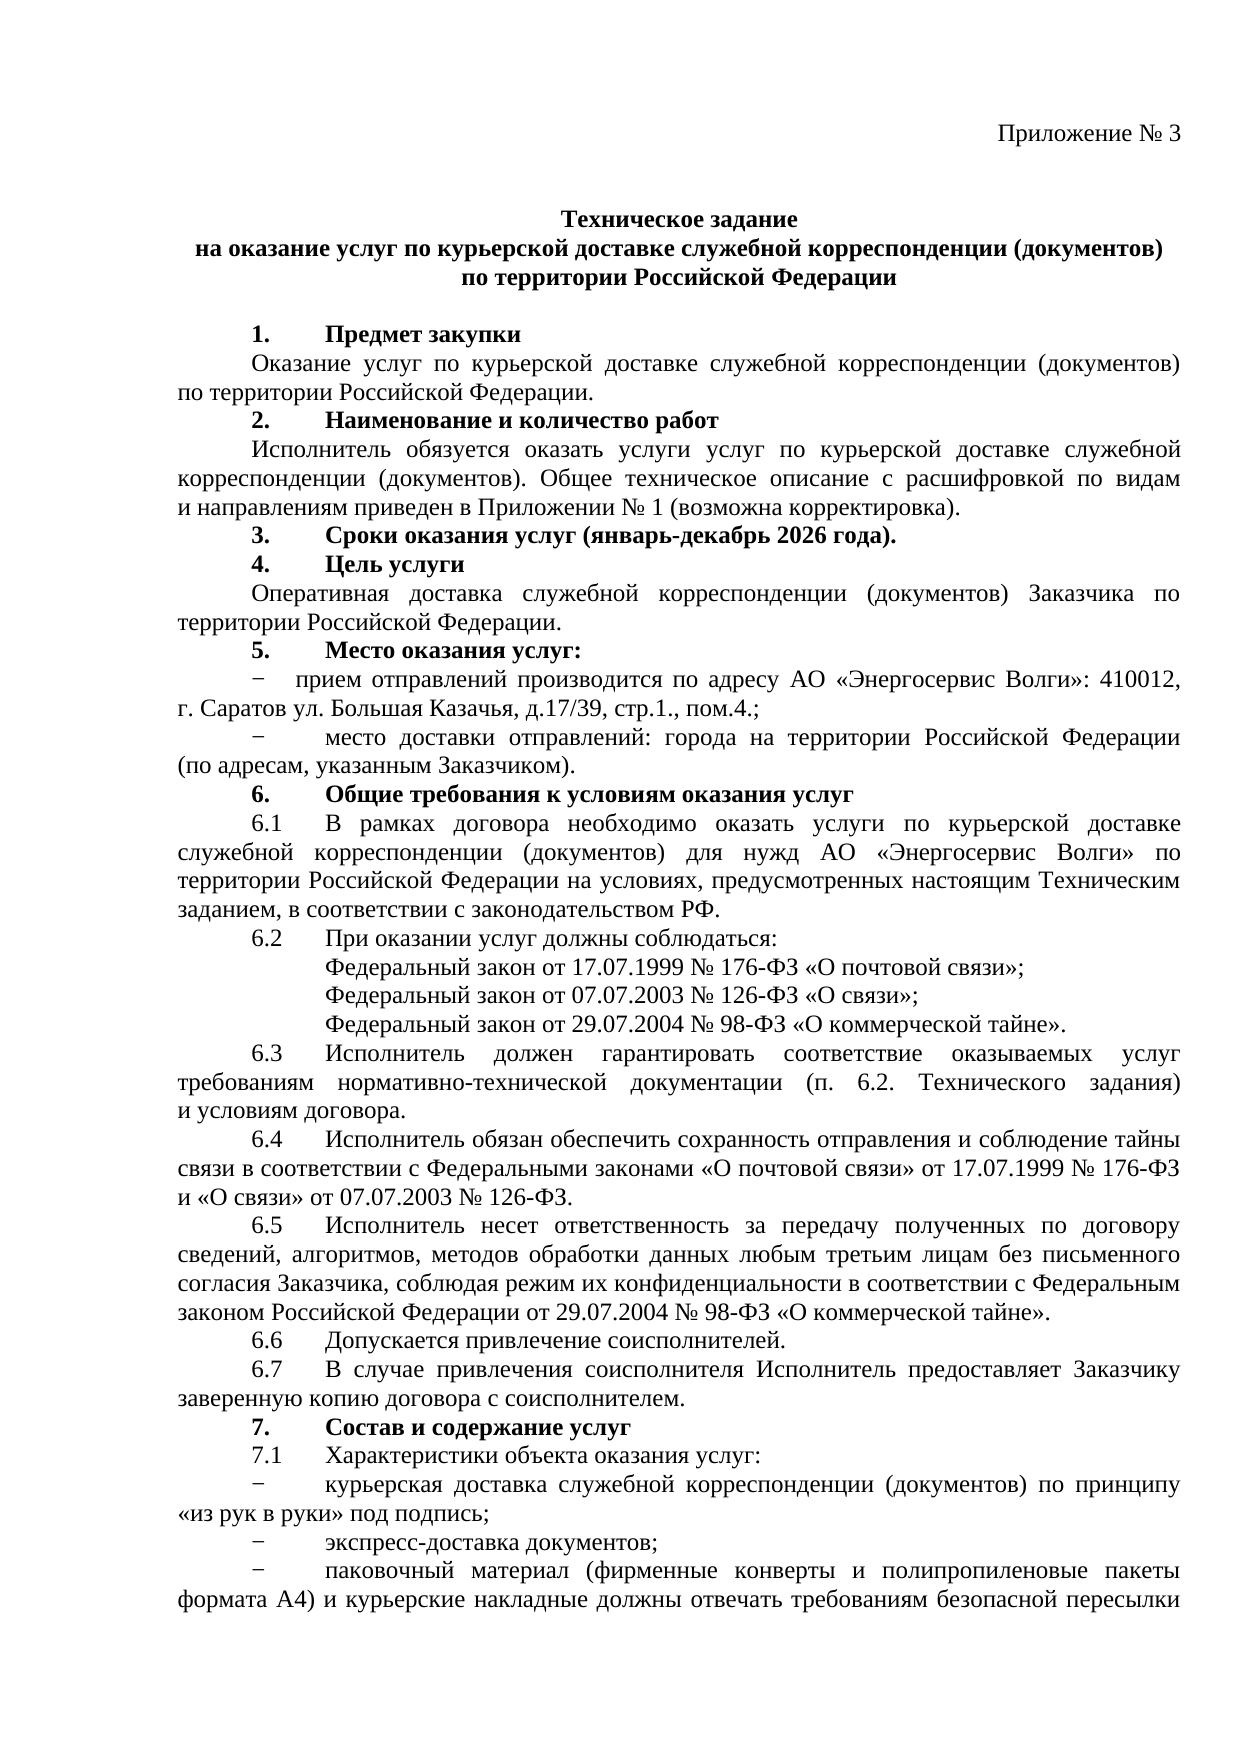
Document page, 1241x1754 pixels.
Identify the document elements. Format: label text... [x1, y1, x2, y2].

text 6.1 В рамках договора необходимо оказать услуги по курьерской доставке служебной корреспонденции (документов) для нужд АО «Энергосервис Волги» по территории Российской Федерации на условиях, предусмотренных настоящим Техническим заданием, в соответствии с законодательством РФ. [177, 808, 1181, 923]
text 6.7 В случае привлечения соисполнителя Исполнитель предоставляет Заказчику заверенную копию договора с соисполнителем. [177, 1354, 1181, 1412]
text Приложение № 3 [827, 118, 1181, 147]
text 4. Цель услуги [177, 549, 1181, 578]
text Исполнитель обязуется оказать услуги услуг по курьерской доставке служебной корреспонденции (документов). Общее техническое описание с расшифровкой по видам и направлениям приведен в Приложении № 1 (возможна корректировка). [177, 434, 1181, 521]
text Федеральный закон от 07.07.2003 № 126-ФЗ «О связи»; [177, 981, 1181, 1009]
text Федеральный закон от 29.07.2004 № 98-ФЗ «О коммерческой тайне». [177, 1009, 1181, 1038]
text 7. Состав и содержание услуг [177, 1412, 1181, 1441]
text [177, 1556, 1181, 1613]
text 6.2 При оказании услуг должны соблюдаться: [177, 923, 1181, 952]
text 3. Сроки оказания услуг (январь-декабрь 2026 года). [177, 521, 1181, 549]
text − курьерская доставка служебной корреспонденции (документов) по принципу «из рук в руки» под подпись; [177, 1469, 1181, 1527]
text − экспресс-доставка документов; [177, 1527, 1181, 1556]
text на оказание услуг по курьерской доставке служебной корреспонденции (документов) [177, 233, 1181, 262]
text по территории Российской Федерации [177, 262, 1181, 291]
text − прием отправлений производится по адресу АО «Энергосервис Волги»: 410012, г. Саратов ул. Большая Казачья, д.17/39, стр.1., пом.4.; [177, 664, 1181, 722]
text Оказание услуг по курьерской доставке служебной корреспонденции (документов) по территории Российской Федерации. [177, 348, 1181, 406]
text 5. Место оказания услуг: [177, 636, 1181, 664]
text 6.5 Исполнитель несет ответственность за передачу полученных по договору сведений, алгоритмов, методов обработки данных любым третьим лицам без письменного согласия Заказчика, соблюдая режим их конфиденциальности в соответствии с Федеральным законом Российской Федерации от 29.07.2004 № 98-ФЗ «О коммерческой тайне». [177, 1211, 1181, 1326]
text 6.6 Допускается привлечение соисполнителей. [177, 1326, 1181, 1354]
text − место доставки отправлений: города на территории Российской Федерации (по адресам, указанным Заказчиком). [177, 722, 1181, 779]
text 2. Наименование и количество работ [177, 406, 1181, 434]
text Федеральный закон от 17.07.1999 № 176-ФЗ «О почтовой связи»; [177, 952, 1181, 981]
text 1. Предмет закупки [177, 319, 1181, 348]
text 7.1 Характеристики объекта оказания услуг: [177, 1441, 1181, 1469]
text Техническое задание [177, 204, 1181, 233]
text 6. Общие требования к условиям оказания услуг [177, 779, 1181, 808]
text Оперативная доставка служебной корреспонденции (документов) Заказчика по территории Российской Федерации. [177, 578, 1181, 636]
text 6.3 Исполнитель должен гарантировать соответствие оказываемых услуг требованиям нормативно-технической документации (п. 6.2. Технического задания) и условиям договора. [177, 1038, 1181, 1124]
text 6.4 Исполнитель обязан обеспечить сохранность отправления и соблюдение тайны связи в соответствии с Федеральными законами «О почтовой связи» от 17.07.1999 № 176-ФЗ и «О связи» от 07.07.2003 № 126-ФЗ. [177, 1124, 1181, 1211]
